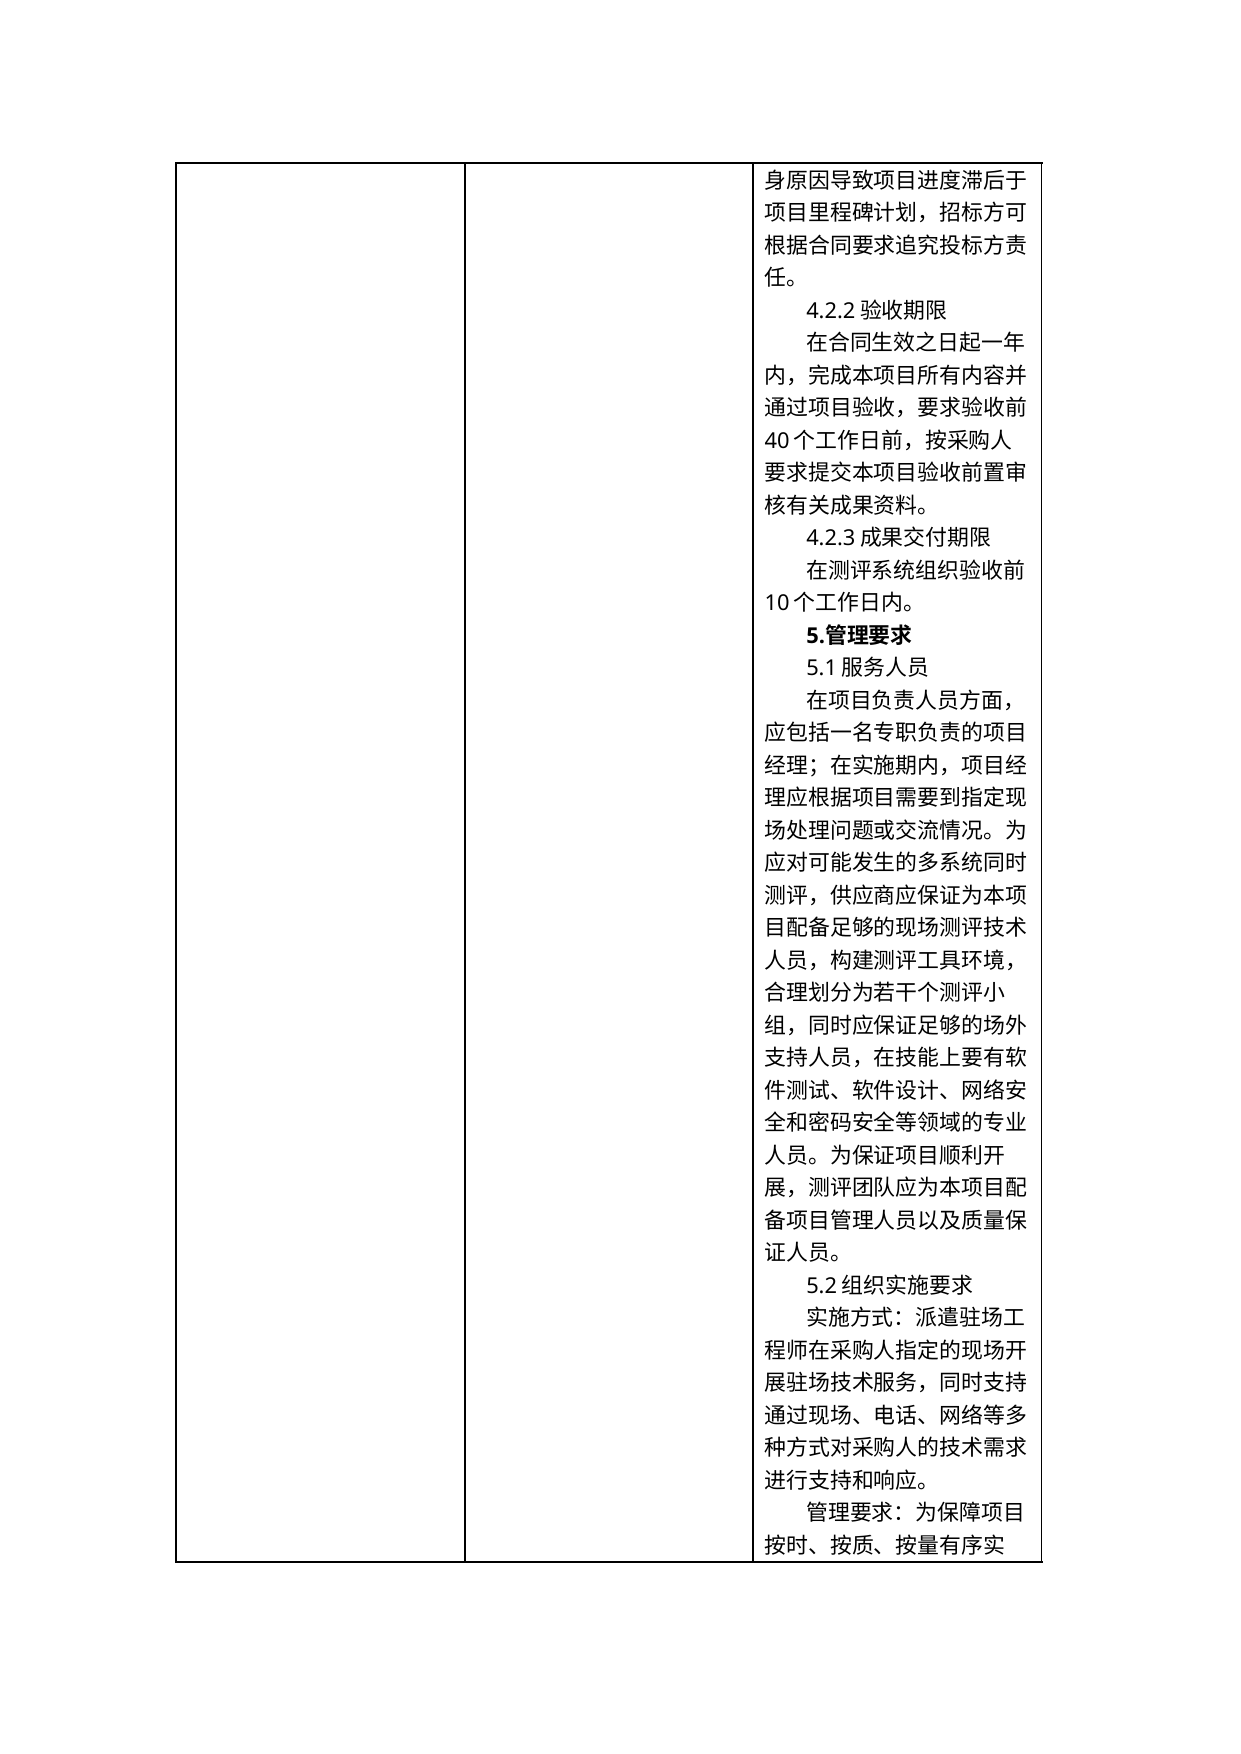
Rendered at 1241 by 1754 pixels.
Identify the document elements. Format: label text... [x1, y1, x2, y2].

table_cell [754, 164, 1041, 1561]
table_cell 1 [177, 164, 464, 1561]
table_cell [466, 164, 752, 1561]
